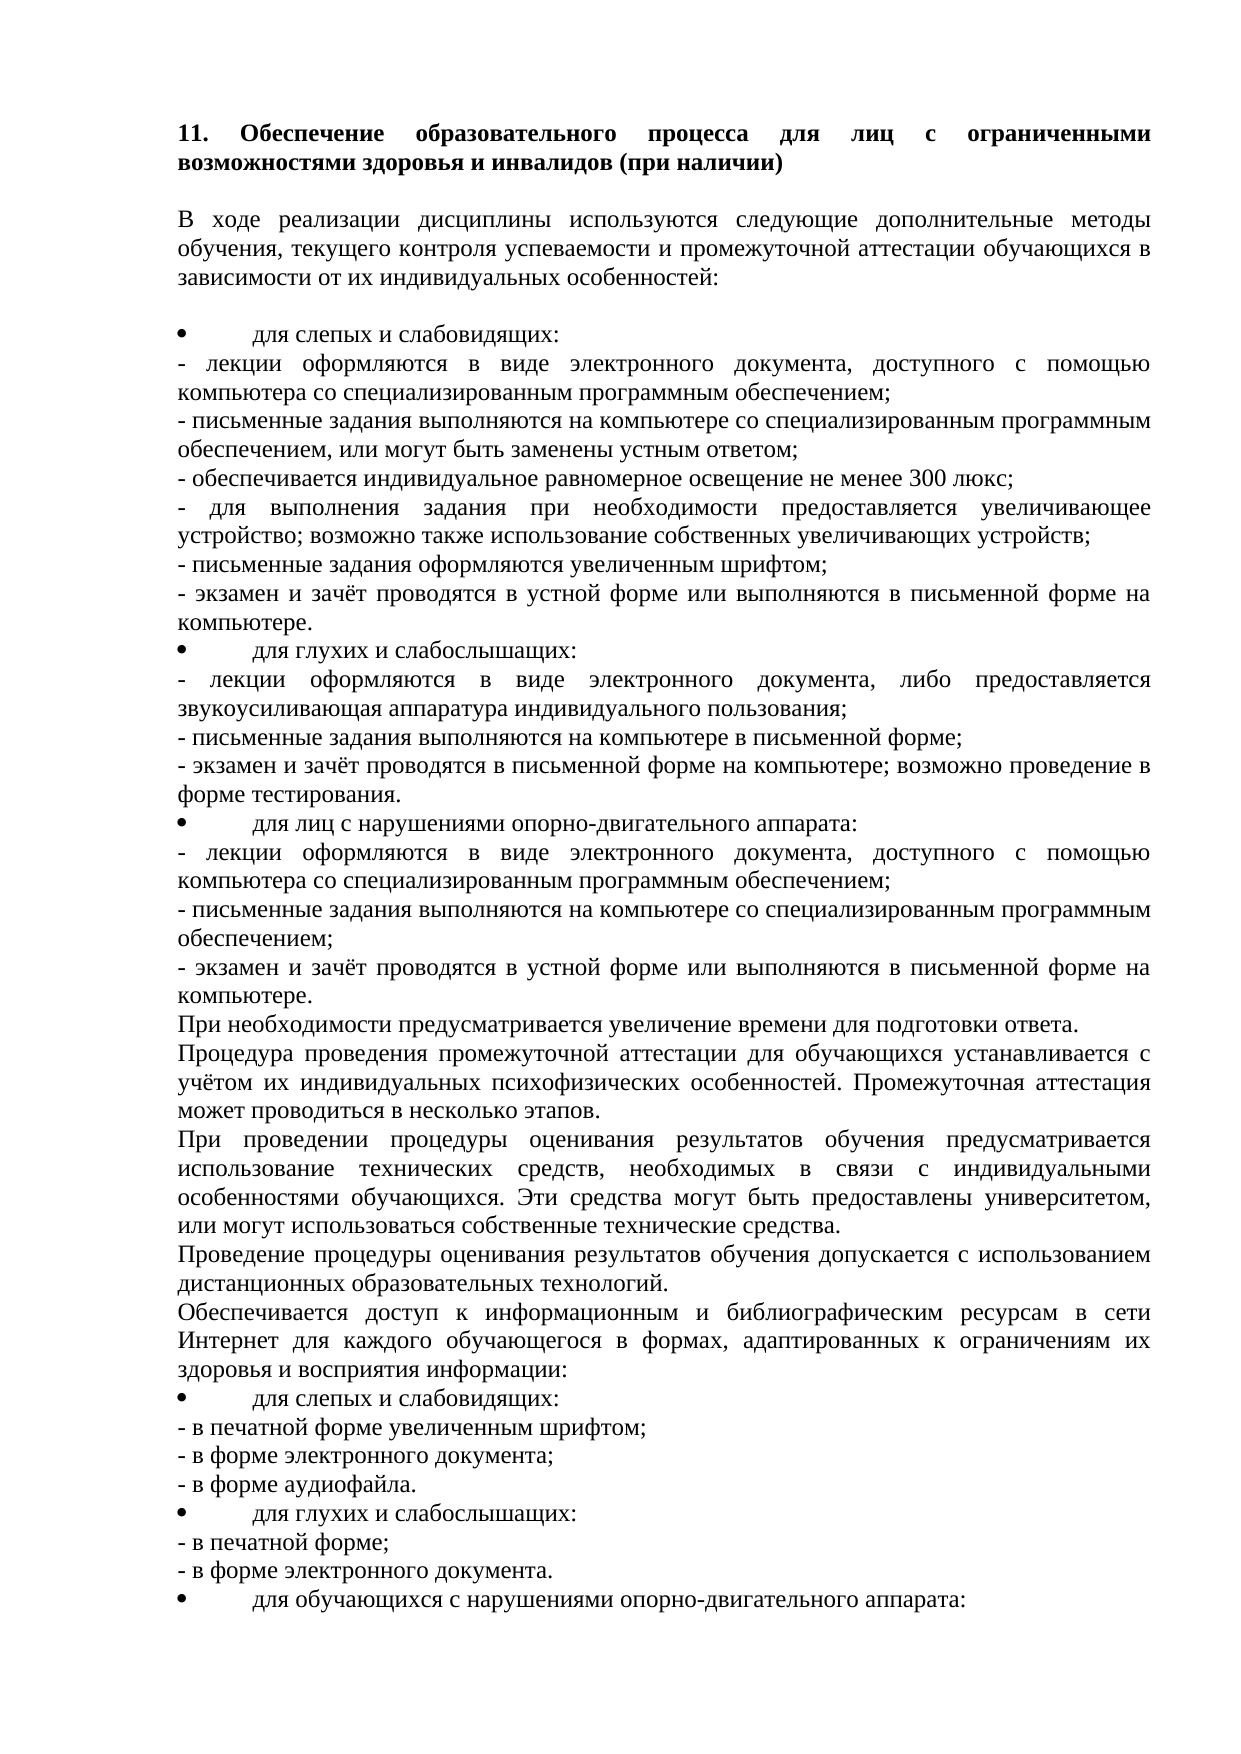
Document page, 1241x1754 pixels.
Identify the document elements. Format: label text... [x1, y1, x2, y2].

text При проведении процедуры оценивания результатов обучения предусматривается использование технических средств, необходимых в связи с индивидуальными особенностями обучающихся. Эти средства могут быть предоставлены университетом, или могут использоваться собственные технические средства. [177, 1124, 1152, 1239]
text - в форме аудиофайла. [177, 1469, 1152, 1498]
text Процедура проведения промежуточной аттестации для обучающихся устанавливается с учётом их индивидуальных психофизических особенностей. Промежуточная аттестация может проводиться в несколько этапов. [177, 1038, 1152, 1124]
text Проведение процедуры оценивания результатов обучения допускается с использованием дистанционных образовательных технологий. [177, 1239, 1152, 1297]
text В ходе реализации дисциплины используются следующие дополнительные методы обучения, текущего контроля успеваемости и промежуточной аттестации обучающихся в зависимости от их индивидуальных особенностей: [177, 204, 1152, 291]
text - обеспечивается индивидуальное равномерное освещение не менее 300 люкс; [177, 463, 1152, 492]
list для лиц с нарушениями опорно-двигательного аппарата: [177, 808, 1152, 837]
text - экзамен и зачёт проводятся в письменной форме на компьютере; возможно проведение в форме тестирования. [177, 751, 1152, 808]
text - для выполнения задания при необходимости предоставляется увеличивающее устройство; возможно также использование собственных увеличивающих устройств; [177, 492, 1152, 549]
text - экзамен и зачёт проводятся в устной форме или выполняются в письменной форме на компьютере. [177, 578, 1152, 636]
text - в печатной форме увеличенным шрифтом; [177, 1412, 1152, 1441]
text - письменные задания оформляются увеличенным шрифтом; [177, 549, 1152, 578]
list для слепых и слабовидящих: [177, 1383, 1152, 1412]
list для глухих и слабослышащих: [177, 1498, 1152, 1527]
text - в печатной форме; [177, 1527, 1152, 1556]
text - экзамен и зачёт проводятся в устной форме или выполняются в письменной форме на компьютере. [177, 952, 1152, 1009]
list для обучающихся с нарушениями опорно-двигательного аппарата: [177, 1584, 1152, 1613]
list для слепых и слабовидящих: [177, 319, 1152, 348]
text - лекции оформляются в виде электронного документа, доступного с помощью компьютера со специализированным программным обеспечением; [177, 837, 1152, 894]
list для глухих и слабослышащих: [177, 636, 1152, 664]
text 11. Обеспечение образовательного процесса для лиц с ограниченными возможностями здоровья и инвалидов (при наличии) [177, 118, 1152, 176]
text Обеспечивается доступ к информационным и библиографическим ресурсам в сети Интернет для каждого обучающегося в формах, адаптированных к ограничениям их здоровья и восприятия информации: [177, 1297, 1152, 1383]
text - письменные задания выполняются на компьютере со специализированным программным обеспечением, или могут быть заменены устным ответом; [177, 406, 1152, 463]
text - лекции оформляются в виде электронного документа, либо предоставляется звукоусиливающая аппаратура индивидуального пользования; [177, 664, 1152, 722]
text - в форме электронного документа. [177, 1556, 1152, 1584]
text - в форме электронного документа; [177, 1441, 1152, 1469]
text - письменные задания выполняются на компьютере в письменной форме; [177, 722, 1152, 751]
text При необходимости предусматривается увеличение времени для подготовки ответа. [177, 1009, 1152, 1038]
text - лекции оформляются в виде электронного документа, доступного с помощью компьютера со специализированным программным обеспечением; [177, 348, 1152, 406]
text - письменные задания выполняются на компьютере со специализированным программным обеспечением; [177, 894, 1152, 952]
